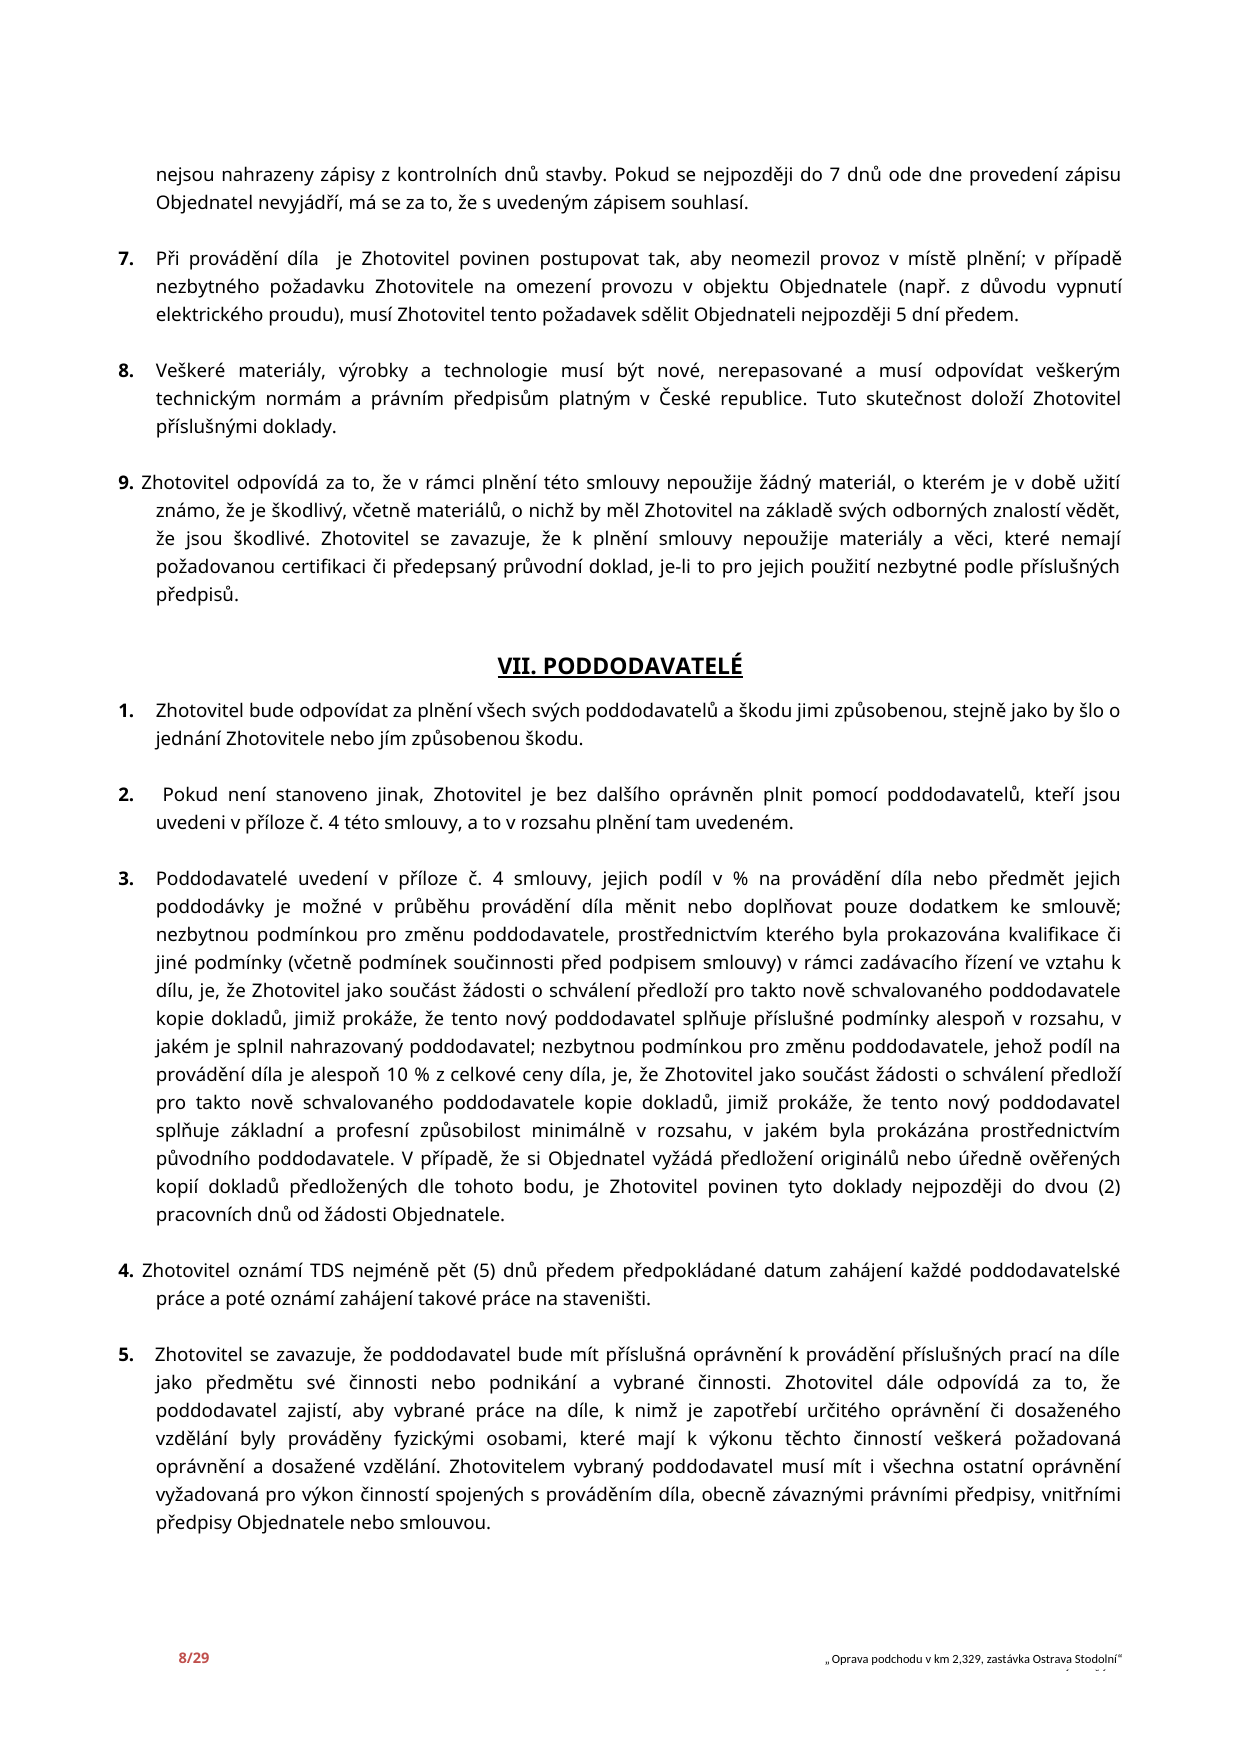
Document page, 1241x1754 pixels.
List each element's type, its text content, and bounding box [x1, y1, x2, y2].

text 7. Při provádění díla je Zhotovitel povinen postupovat tak, aby neomezil provoz v místě plnění; v případě nezbytného požadavku Zhotovitele na omezení provozu v objektu Objednatele (např. z důvodu vypnutí elektrického proudu), musí Zhotovitel tento požadavek sdělit Objednateli nejpozději 5 dní předem. [118, 245, 1122, 327]
text 8. Veškeré materiály, výrobky a technologie musí být nové, nerepasované a musí odpovídat veškerým technickým normám a právním předpisům platným v České republice. Tuto skutečnost doloží Zhotovitel příslušnými doklady. [118, 357, 1122, 439]
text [118, 161, 1122, 215]
text 1. Zhotovitel bude odpovídat za plnění všech svých poddodavatelů a škodu jimi způsobenou, stejně jako by šlo o jednání Zhotovitele nebo jím způsobenou škodu. [118, 697, 1122, 750]
text 2. Pokud není stanoveno jinak, Zhotovitel je bez dalšího oprávněn plnit pomocí poddodavatelů, kteří jsou uvedeni v příloze č. 4 této smlouvy, a to v rozsahu plnění tam uvedeném. [118, 781, 1122, 834]
text 3. Poddodavatelé uvedení v příloze č. 4 smlouvy, jejich podíl v % na provádění díla nebo předmět jejich poddodávky je možné v průběhu provádění díla měnit nebo doplňovat pouze dodatkem ke smlouvě; nezbytnou podmínkou pro změnu poddodavatele, prostřednictvím kterého byla prokazována kvalifikace či jiné podmínky (včetně podmínek součinnosti před podpisem smlouvy) v rámci zadávacího řízení ve vztahu k dílu, je, že Zhotovitel jako součást žádosti o schválení předloží pro takto nově schvalovaného poddodavatele kopie dokladů, jimiž prokáže, že tento nový poddodavatel splňuje příslušné podmínky alespoň v rozsahu, v jakém je splnil nahrazovaný poddodavatel; nezbytnou podmínkou pro změnu poddodavatele, jehož podíl na provádění díla je alespoň 10 % z celkové ceny díla, je, že Zhotovitel jako součást žádosti o schválení předloží pro takto nově schvalovaného poddodavatele kopie dokladů, jimiž prokáže, že tento nový poddodavatel splňuje základní a profesní způsobilost minimálně v rozsahu, v jakém byla prokázána prostřednictvím původního poddodavatele. V případě, že si Objednatel vyžádá předložení originálů nebo úředně ověřených kopií dokladů předložených dle tohoto bodu, je Zhotovitel povinen tyto doklady nejpozději do dvou (2) pracovních dnů od žádosti Objednatele. [118, 865, 1122, 1227]
text Poddodavatelé [118, 650, 1122, 681]
text 5. Zhotovitel se zavazuje, že poddodavatel bude mít příslušná oprávnění k provádění příslušných prací na díle jako předmětu své činnosti nebo podnikání a vybrané činnosti. Zhotovitel dále odpovídá za to, že poddodavatel zajistí, aby vybrané práce na díle, k nimž je zapotřebí určitého oprávnění či dosaženého vzdělání byly prováděny fyzickými osobami, které mají k výkonu těchto činností veškerá požadovaná oprávnění a dosažené vzdělání. Zhotovitelem vybraný poddodavatel musí mít i všechna ostatní oprávnění vyžadovaná pro výkon činností spojených s prováděním díla, obecně závaznými právními předpisy, vnitřními předpisy Objednatele nebo smlouvou. [118, 1341, 1122, 1535]
text 4. Zhotovitel oznámí TDS nejméně pět (5) dnů předem předpokládané datum zahájení každé poddodavatelské práce a poté oznámí zahájení takové práce na staveništi. [118, 1257, 1122, 1311]
text 9. Zhotovitel odpovídá za to, že v rámci plnění této smlouvy nepoužije žádný materiál, o kterém je v době užití známo, že je škodlivý, včetně materiálů, o nichž by měl Zhotovitel na základě svých odborných znalostí vědět, že jsou škodlivé. Zhotovitel se zavazuje, že k plnění smlouvy nepoužije materiály a věci, které nemají požadovanou certifikaci či předepsaný průvodní doklad, je-li to pro jejich použití nezbytné podle příslušných předpisů. [118, 469, 1122, 607]
